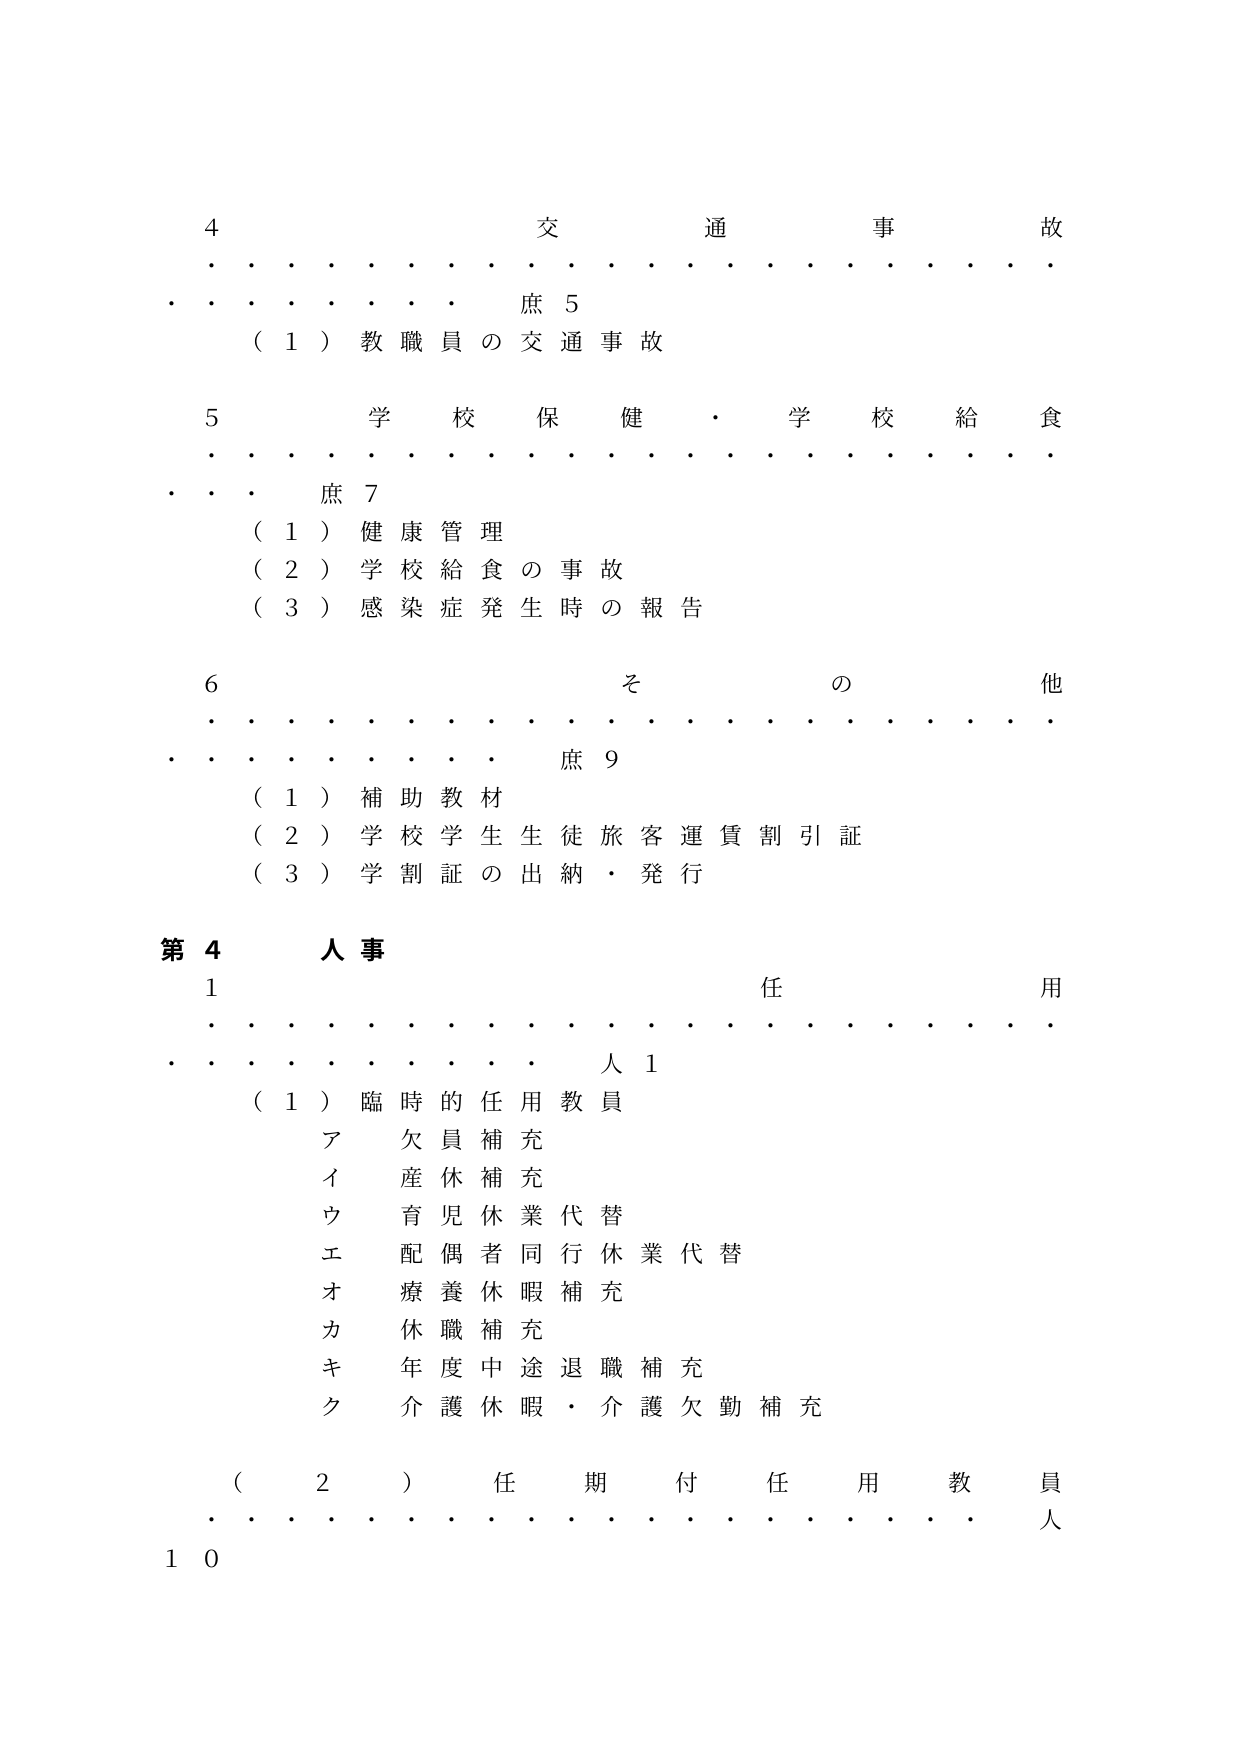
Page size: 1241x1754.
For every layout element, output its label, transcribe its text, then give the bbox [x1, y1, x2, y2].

text 第４ 人事 [160, 930, 1080, 968]
text （１）教職員の交通事故 [160, 321, 1080, 359]
text １ 任用 ・・・・・・・・・・・・・・・・・・・・・・・・・・・・・・・・ 人１ [160, 968, 1080, 1082]
text （１）臨時的任用教員 [160, 1082, 1080, 1120]
text カ 休職補充 [160, 1310, 1080, 1348]
text （３）学割証の出納・発行 [160, 854, 1080, 892]
text （１）補助教材 [160, 778, 1080, 816]
text （２）学校学生生徒旅客運賃割引証 [160, 816, 1080, 854]
text エ 配偶者同行休業代替 [160, 1234, 1080, 1272]
text キ 年度中途退職補充 [160, 1348, 1080, 1386]
text （２）任期付任用教員 ・・・・・・・・・・・・・・・・・・・・ 人１０ [160, 1462, 1080, 1576]
text イ 産休補充 [160, 1158, 1080, 1196]
text ク 介護休暇・介護欠勤補充 [160, 1386, 1080, 1424]
text オ 療養休暇補充 [160, 1272, 1080, 1310]
text （３）感染症発生時の報告 [160, 588, 1080, 626]
text ４ 交通事故 ・・・・・・・・・・・・・・・・・・・・・・・・・・・・・・ 庶５ [160, 207, 1080, 321]
text ５ 学校保健・学校給食 ・・・・・・・・・・・・・・・・・・・・・・・・・ 庶７ [160, 397, 1080, 512]
text ６ その他 ・・・・・・・・・・・・・・・・・・・・・・・・・・・・・・・ 庶９ [160, 664, 1080, 778]
text （２）学校給食の事故 [160, 549, 1080, 588]
text （１）健康管理 [160, 512, 1080, 549]
text ウ 育児休業代替 [160, 1196, 1080, 1234]
text ア 欠員補充 [160, 1120, 1080, 1158]
